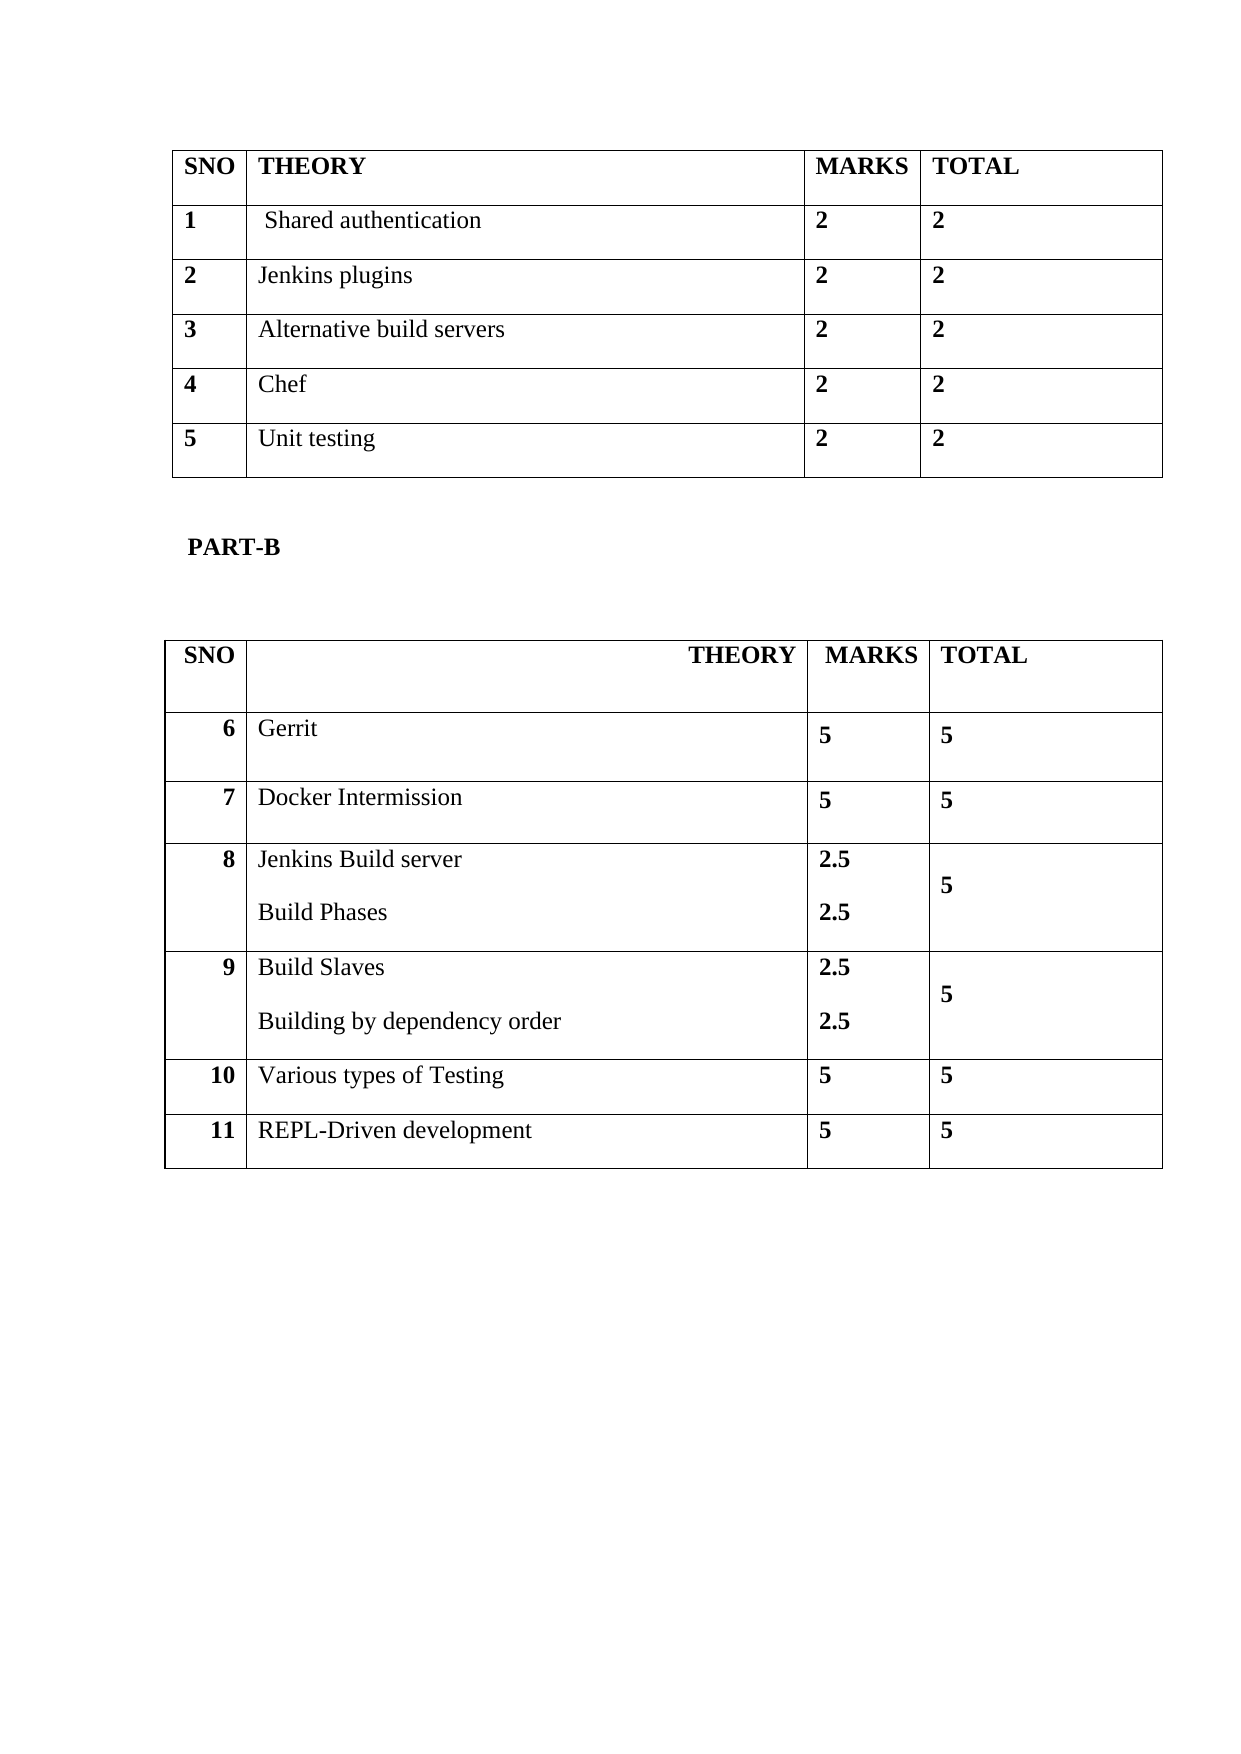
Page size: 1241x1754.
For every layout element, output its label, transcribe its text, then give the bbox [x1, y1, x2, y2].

table_cell Various types of Testing [247, 1060, 807, 1114]
table_cell 2 [921, 260, 1162, 313]
table_cell 2 [173, 260, 246, 313]
table_cell 5 [930, 782, 1162, 843]
table_cell Jenkins plugins [247, 260, 804, 313]
table_cell 2 [921, 369, 1162, 422]
table_header SNO [166, 641, 246, 712]
table_cell 7 [166, 782, 246, 843]
table_cell 6 [166, 713, 246, 781]
table_cell 2 [805, 315, 920, 368]
table_cell Chef [247, 369, 804, 422]
table_cell 2 [805, 206, 920, 259]
table_cell Jenkins Build server Build Phases [247, 844, 807, 951]
table_cell 2 [921, 424, 1162, 477]
table_cell 2.5 2.5 [808, 952, 929, 1059]
text PART-B [187, 532, 1053, 561]
table_cell 5 [808, 713, 929, 781]
table_cell 5 [930, 1115, 1162, 1168]
table_cell 2.5 2.5 [808, 844, 929, 951]
table_cell 5 [808, 1115, 929, 1168]
table_cell Gerrit [247, 713, 807, 781]
table_cell REPL-Driven development [247, 1115, 807, 1168]
table_cell Docker Intermission [247, 782, 807, 843]
table_header SNO [173, 151, 246, 204]
table_cell 3 [173, 315, 246, 368]
table_header THEORY [247, 151, 804, 204]
table_cell 5 [930, 952, 1162, 1059]
table_cell 8 [166, 844, 246, 951]
table_cell 4 [173, 369, 246, 422]
table_cell 5 [930, 713, 1162, 781]
table_cell 2 [805, 424, 920, 477]
table_header MARKS [805, 151, 920, 204]
table_cell 2 [805, 369, 920, 422]
table_cell Alternative build servers [247, 315, 804, 368]
table_cell 2 [921, 315, 1162, 368]
table_cell Shared authentication [247, 206, 804, 259]
table_cell 2 [805, 260, 920, 313]
table_cell 1 [173, 206, 246, 259]
table_cell 5 [930, 1060, 1162, 1114]
table_cell 5 [808, 1060, 929, 1114]
table_cell 5 [808, 782, 929, 843]
table_header TOTAL [930, 641, 1162, 712]
table_cell 5 [930, 844, 1162, 951]
table_cell Unit testing [247, 424, 804, 477]
table_header MARKS [808, 641, 929, 712]
table_cell 10 [166, 1060, 246, 1114]
table_cell 2 [921, 206, 1162, 259]
table_header THEORY [247, 641, 807, 712]
table_header TOTAL [921, 151, 1162, 204]
table_cell 5 [173, 424, 246, 477]
table_cell 11 [166, 1115, 246, 1168]
table_cell Build Slaves Building by dependency order [247, 952, 807, 1059]
table_cell 9 [166, 952, 246, 1059]
